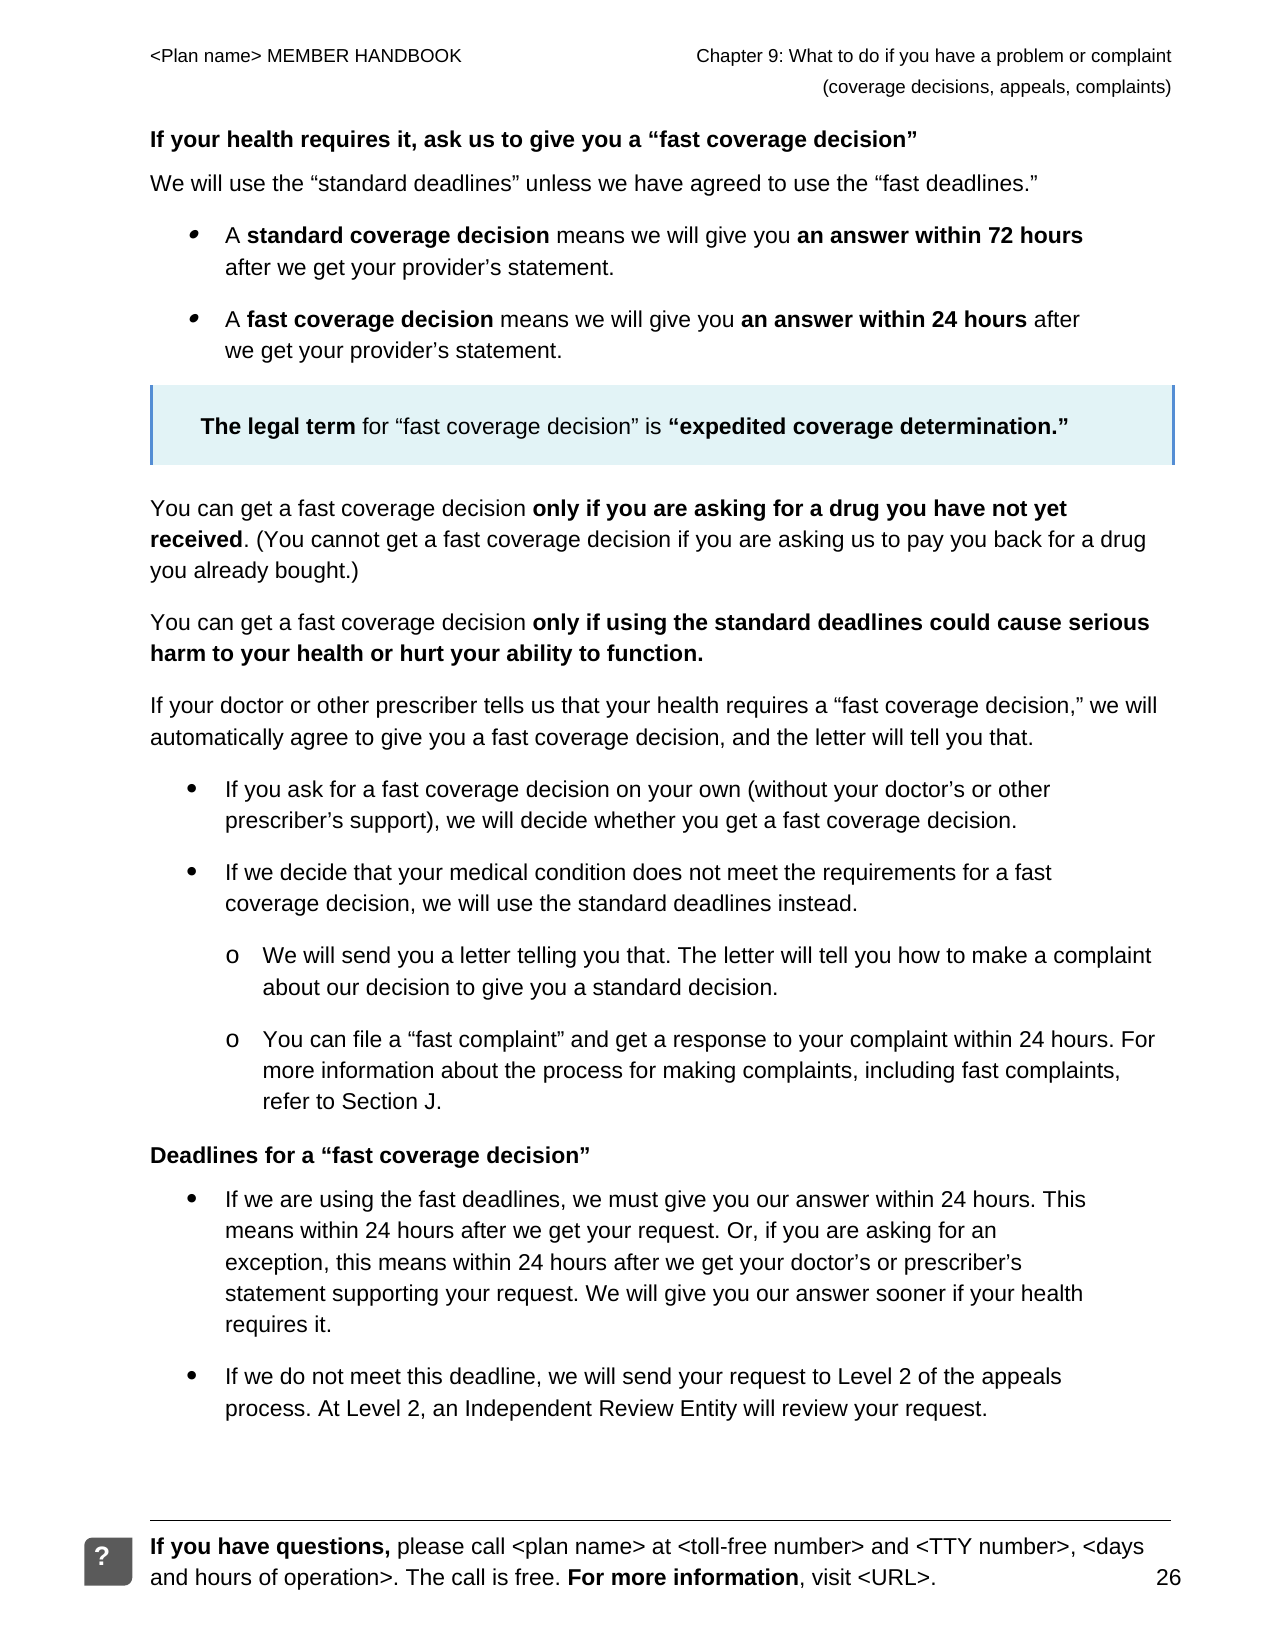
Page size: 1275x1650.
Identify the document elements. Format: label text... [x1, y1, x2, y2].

subtitle If your health requires it, ask us to give you a “fast coverage decision” [150, 121, 1096, 154]
list A standard coverage decision means we will give you an answer within 72 hours after we get your provider’s statement. [187, 219, 1096, 281]
text If your doctor or other prescriber tells us that your health requires a “fast coverage decision,” we will automatically agree to give you a fast coverage decision, and the letter will tell you that. [150, 689, 1171, 751]
list If we are using the fast deadlines, we must give you our answer within 24 hours. This means within 24 hours after we get your request. Or, if you are asking for an exception, this means within 24 hours after we get your doctor’s or prescriber’s statement supporting your request. We will give you our answer sooner if your health requires it. [187, 1183, 1096, 1339]
text You can get a fast coverage decision only if you are asking for a drug you have not yet received. (You cannot get a fast coverage decision if you are asking us to pay you back for a drug you already bought.) [150, 491, 1171, 585]
table_header The legal term for “fast coverage decision” is “expedited coverage determination.” [153, 389, 1172, 461]
list If you ask for a fast coverage decision on your own (without your doctor’s or other prescriber’s support), we will decide whether you get a fast coverage decision. [187, 772, 1096, 835]
list A fast coverage decision means we will give you an answer within 24 hours after we get your provider’s statement. [187, 302, 1096, 364]
list If we decide that your medical condition does not meet the requirements for a fast coverage decision, we will use the standard deadlines instead. [187, 856, 1096, 918]
list We will send you a letter telling you that. The letter will tell you how to make a complaint about our decision to give you a standard decision. [225, 939, 1171, 1001]
list You can file a “fast complaint” and get a response to your complaint within 24 hours. For more information about the process for making complaints, including fast complaints, refer to Section J. [225, 1022, 1171, 1116]
text You can get a fast coverage decision only if using the standard deadlines could cause serious harm to your health or hurt your ability to function. [150, 606, 1171, 668]
subtitle Deadlines for a “fast coverage decision” [150, 1137, 1096, 1170]
list If we do not meet this deadline, we will send your request to Level 2 of the appeals process. At Level 2, an Independent Review Entity will review your request. [187, 1360, 1096, 1422]
text We will use the “standard deadlines” unless we have agreed to use the “fast deadlines.” [150, 167, 1171, 198]
